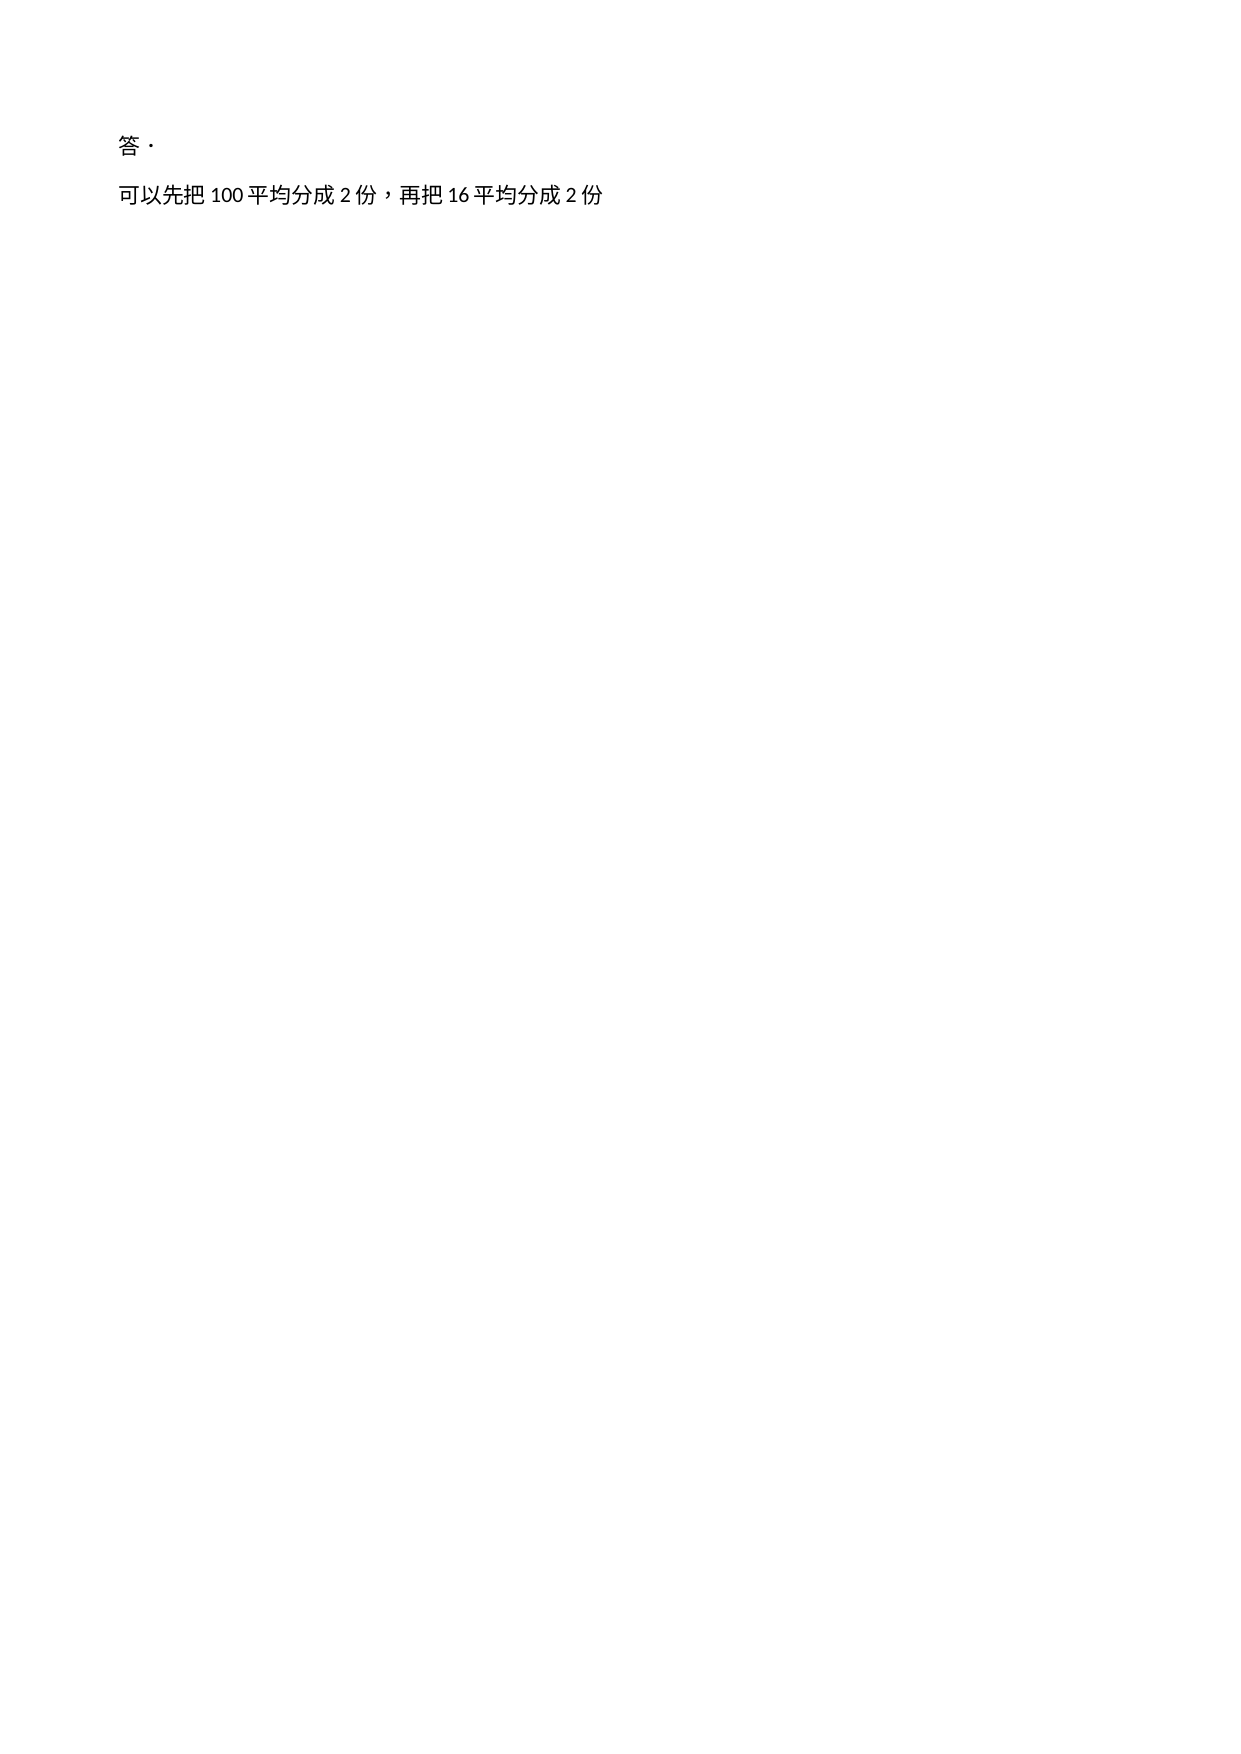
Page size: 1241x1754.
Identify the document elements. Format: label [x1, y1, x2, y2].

text [118, 129, 1122, 211]
